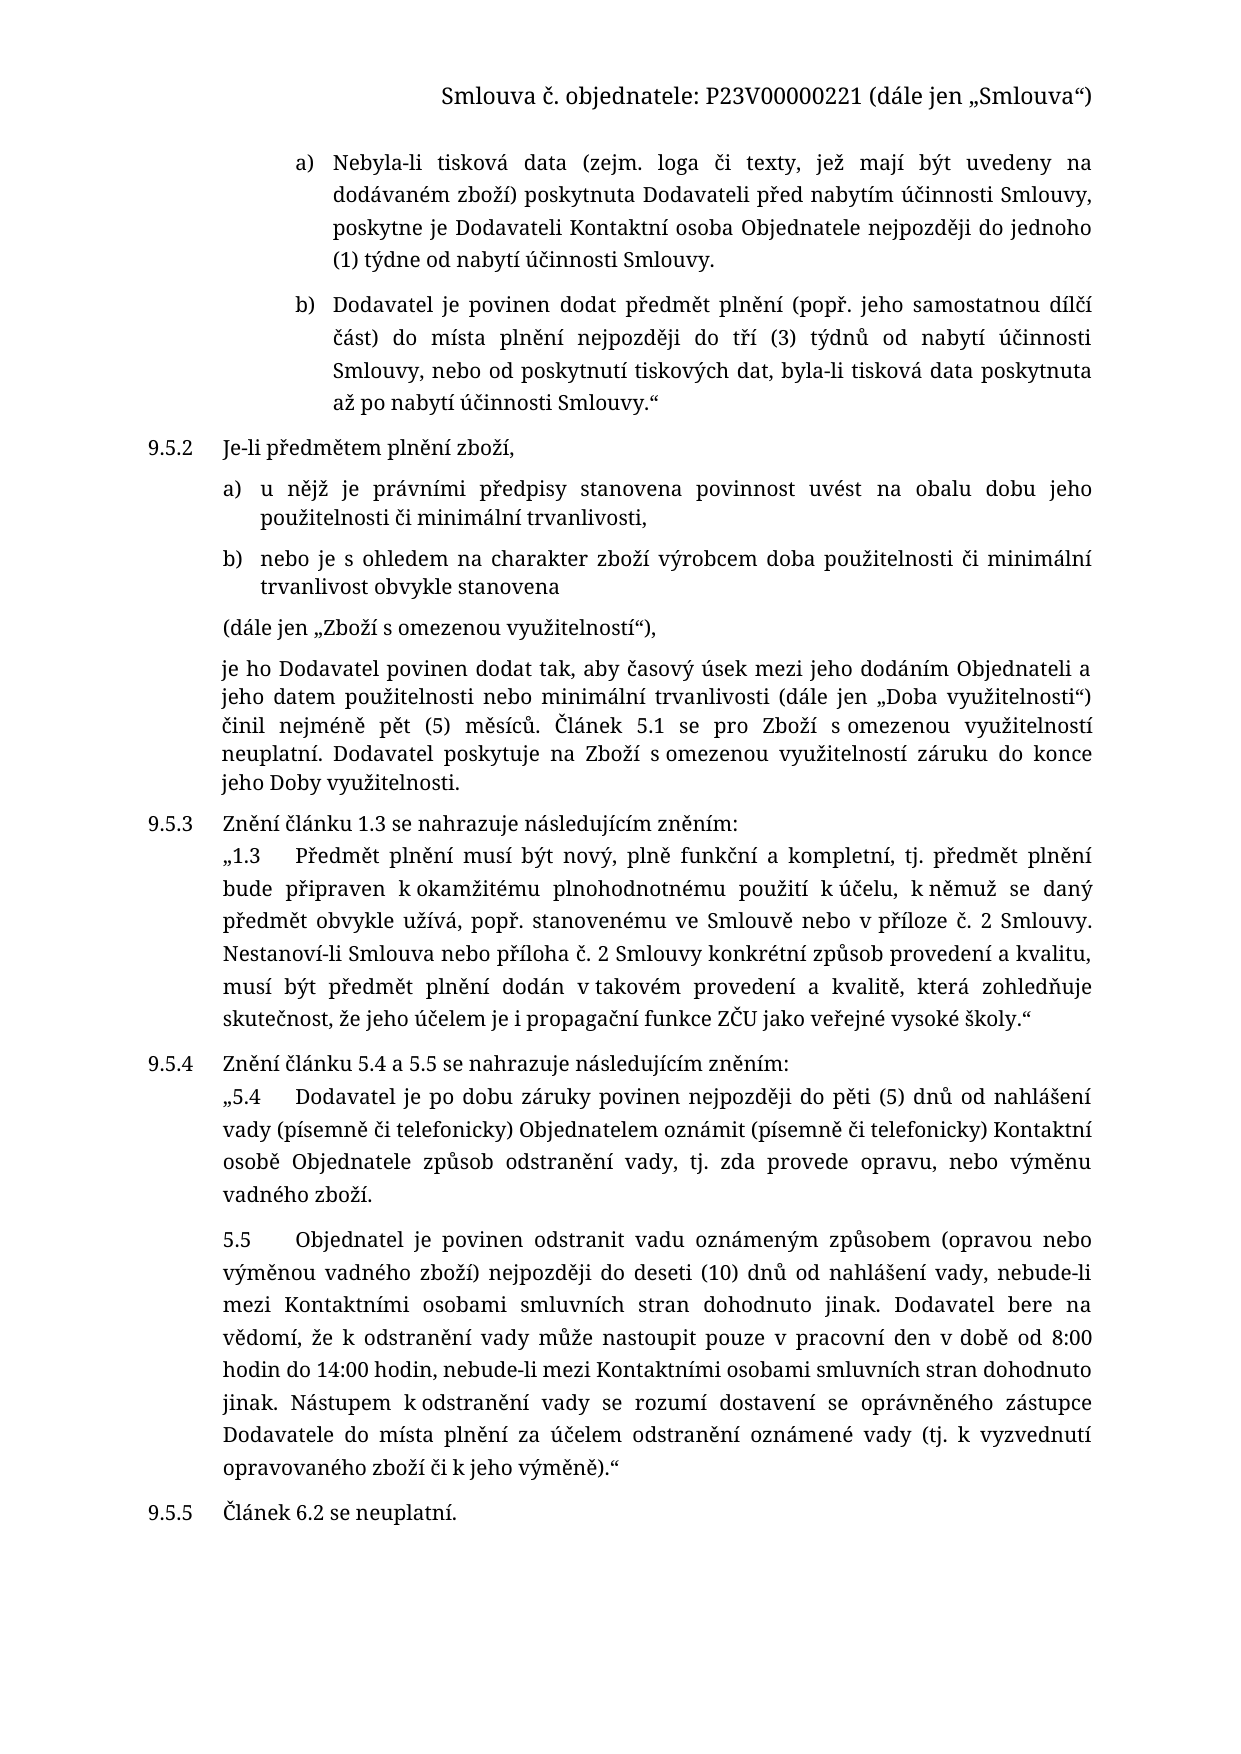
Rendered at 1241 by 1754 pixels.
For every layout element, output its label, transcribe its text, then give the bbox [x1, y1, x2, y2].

list „5.4 Dodavatel je po dobu záruky povinen nejpozději do pěti (5) dnů od nahlášení vady (písemně či telefonicky) Objednatelem oznámit (písemně či telefonicky) Kontaktní osobě Objednatele způsob odstranění vady, tj. zda provede opravu, nebo výměnu vadného zboží. [223, 1082, 1093, 1208]
list Znění článku 1.3 se nahrazuje následujícím zněním: [148, 809, 1093, 837]
list Článek 6.2 se neuplatní. [148, 1498, 1093, 1527]
list Dodavatel je povinen dodat předmět plnění (popř. jeho samostatnou dílčí část) do místa plnění nejpozději do tří (3) týdnů od nabytí účinnosti Smlouvy, nebo od poskytnutí tiskových dat, byla-li tisková data poskytnuta až po nabytí účinnosti Smlouvy.“ [295, 291, 1093, 417]
list Nebyla-li tisková data (zejm. loga či texty, jež mají být uvedeny na dodávaném zboží) poskytnuta Dodavateli před nabytím účinnosti Smlouvy, poskytne je Dodavateli Kontaktní osoba Objednatele nejpozději do jednoho (1) týdne od nabytí účinnosti Smlouvy. [295, 148, 1093, 274]
list „1.3 Předmět plnění musí být nový, plně funkční a kompletní, tj. předmět plnění bude připraven k okamžitému plnohodnotnému použití k účelu, k němuž se daný předmět obvykle užívá, popř. stanovenému ve Smlouvě nebo v příloze č. 2 Smlouvy. Nestanoví-li Smlouva nebo příloha č. 2 Smlouvy konkrétní způsob provedení a kvalitu, musí být předmět plnění dodán v takovém provedení a kvalitě, která zohledňuje skutečnost, že jeho účelem je i propagační funkce ZČU jako veřejné vysoké školy.“ [223, 841, 1093, 1033]
list nebo je s ohledem na charakter zboží výrobcem doba použitelnosti či minimální trvanlivost obvykle stanovena [223, 544, 1093, 601]
text je ho Dodavatel povinen dodat tak, aby časový úsek mezi jeho dodáním Objednateli a jeho datem použitelnosti nebo minimální trvanlivosti (dále jen „Doba využitelnosti“) činil nejméně pět (5) měsíců. Článek 5.1 se pro Zboží s omezenou využitelností neuplatní. Dodavatel poskytuje na Zboží s omezenou využitelností záruku do konce jeho Doby využitelnosti. [221, 654, 1093, 796]
list Znění článku 5.4 a 5.5 se nahrazuje následujícím zněním: [148, 1049, 1093, 1078]
list u nějž je právními předpisy stanovena povinnost uvést na obalu dobu jeho použitelnosti či minimální trvanlivosti, [223, 474, 1093, 531]
list 5.5 Objednatel je povinen odstranit vadu oznámeným způsobem (opravou nebo výměnou vadného zboží) nejpozději do deseti (10) dnů od nahlášení vady, nebude-li mezi Kontaktními osobami smluvních stran dohodnuto jinak. Dodavatel bere na vědomí, že k odstranění vady může nastoupit pouze v pracovní den v době od 8:00 hodin do 14:00 hodin, nebude-li mezi Kontaktními osobami smluvních stran dohodnuto jinak. Nástupem k odstranění vady se rozumí dostavení se oprávněného zástupce Dodavatele do místa plnění za účelem odstranění oznámené vady (tj. k vyzvednutí opravovaného zboží či k jeho výměně).“ [223, 1225, 1093, 1482]
text (dále jen „Zboží s omezenou využitelností“), [223, 613, 1093, 642]
list Je-li předmětem plnění zboží, [148, 433, 1093, 462]
